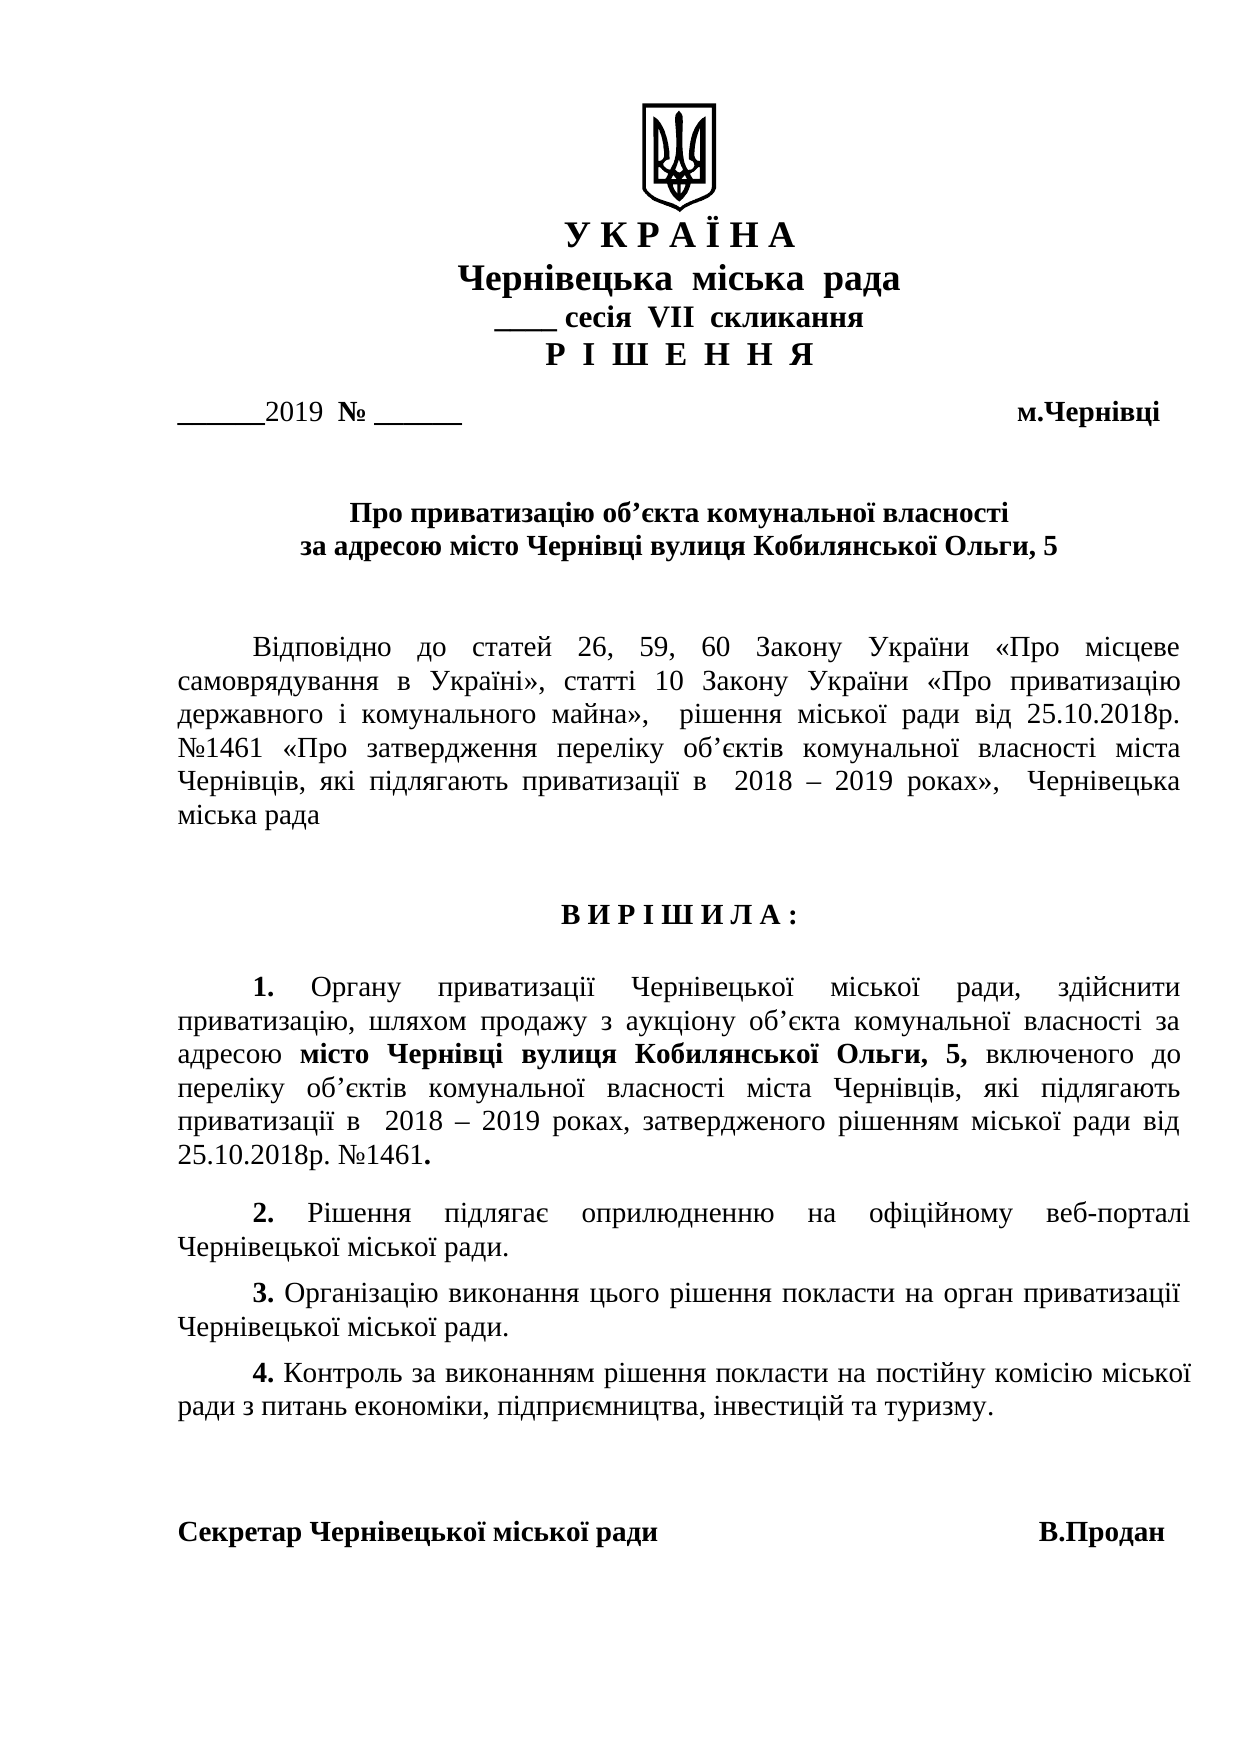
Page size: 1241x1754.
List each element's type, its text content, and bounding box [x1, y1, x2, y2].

text У К Р А Ї Н А [177, 212, 1181, 255]
text за адресою місто Чернівці вулиця Кобилянської Ольги, 5 [177, 528, 1181, 562]
text В И Р І Ш И Л А : [177, 897, 1181, 931]
text 4. Контроль за виконанням рішення покласти на постійну комісію міської ради з питань економіки, підприємництва, інвестицій та туризму. [177, 1355, 1191, 1422]
text Секретар Чернівецької міської ради В.Продан [177, 1514, 1190, 1547]
text ______2019 № ______ м.Чернівці [177, 394, 1181, 428]
text 1. Органу приватизації Чернівецької міської ради, здійснити приватизацію, шляхом продажу з аукціону об’єкта комунальної власності за адресою місто Чернівці вулиця Кобилянської Ольги, 5, включеного до переліку об’єктів комунальної власності міста Чернівців, які підлягають приватизації в 2018 – 2019 роках, затвердженого рішенням міської ради від 25.10.2018р. №1461. [177, 969, 1181, 1171]
text 2. Рішення підлягає оприлюдненню на офіційному веб-порталі Чернівецької міської ради. [177, 1196, 1191, 1263]
subtitle Р І Ш Е Н Н Я [177, 334, 1181, 373]
text Відповідно до статей 26, 59, 60 Закону України «Про місцеве самоврядування в Україні», статті 10 Закону України «Про приватизацію державного і комунального майна», рішення міської ради від 25.10.2018р. №1461 «Про затвердження переліку об’єктів комунальної власності міста Чернівців, які підлягають приватизації в 2018 – 2019 роках», Чернівецька міська рада [177, 629, 1181, 830]
text ____ сесія VIІ скликання [177, 298, 1181, 334]
text Про приватизацію об’єкта комунальної власності [177, 495, 1181, 528]
text 3. Організацію виконання цього рішення покласти на орган приватизації Чернівецької міської ради. [177, 1275, 1181, 1342]
text Чернівецька міська рада [177, 255, 1181, 298]
